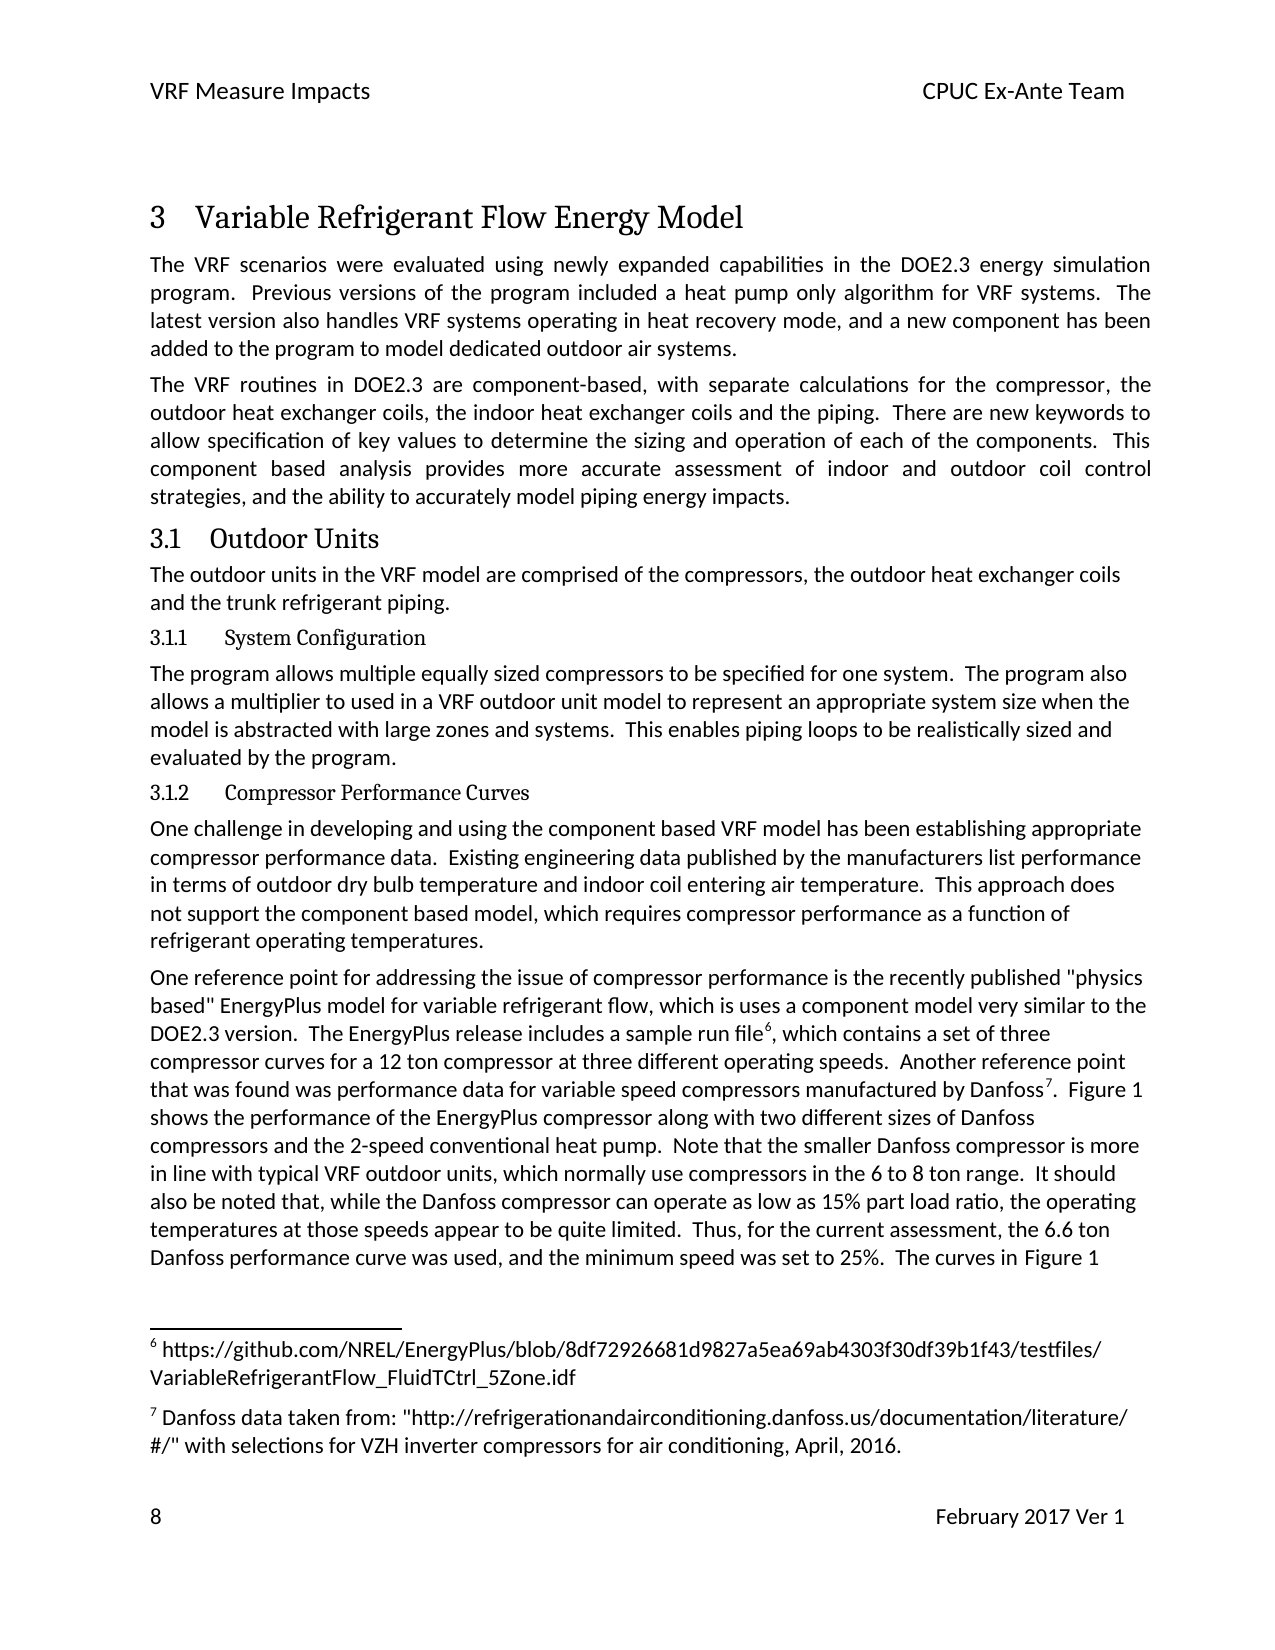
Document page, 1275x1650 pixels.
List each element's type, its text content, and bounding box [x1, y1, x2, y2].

text The program allows multiple equally sized compressors to be specified for one system. The program also allows a multiplier to used in a VRF outdoor unit model to represent an appropriate system size when the model is abstracted with large zones and systems. This enables piping loops to be realistically sized and evaluated by the program. [150, 659, 1153, 772]
subtitle Variable Refrigerant Flow Energy Model [150, 199, 1153, 237]
subtitle Outdoor Units [150, 523, 1153, 556]
text The outdoor units in the VRF model are comprised of the compressors, the outdoor heat exchanger coils and the trunk refrigerant piping. [150, 560, 1153, 616]
text The VRF routines in DOE2.3 are component-based, with separate calculations for the compressor, the outdoor heat exchanger coils, the indoor heat exchanger coils and the piping. There are new keywords to allow specification of key values to determine the sizing and operation of each of the components. This component based analysis provides more accurate assessment of indoor and outdoor coil control strategies, and the ability to accurately model piping energy impacts. [150, 370, 1153, 510]
text The VRF scenarios were evaluated using newly expanded capabilities in the DOE2.3 energy simulation program. Previous versions of the program included a heat pump only algorithm for VRF systems. The latest version also handles VRF systems operating in heat recovery mode, and a new component has been added to the program to model dedicated outdoor air systems. [150, 250, 1153, 362]
text One challenge in developing and using the component based VRF model has been establishing appropriate compressor performance data. Existing engineering data published by the manufacturers list performance in terms of outdoor dry bulb temperature and indoor coil entering air temperature. This approach does not support the component based model, which requires compressor performance as a function of refrigerant operating temperatures. [150, 814, 1153, 955]
subtitle System Configuration [150, 625, 1153, 651]
subtitle Compressor Performance Curves [150, 780, 1153, 806]
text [150, 963, 1153, 1271]
